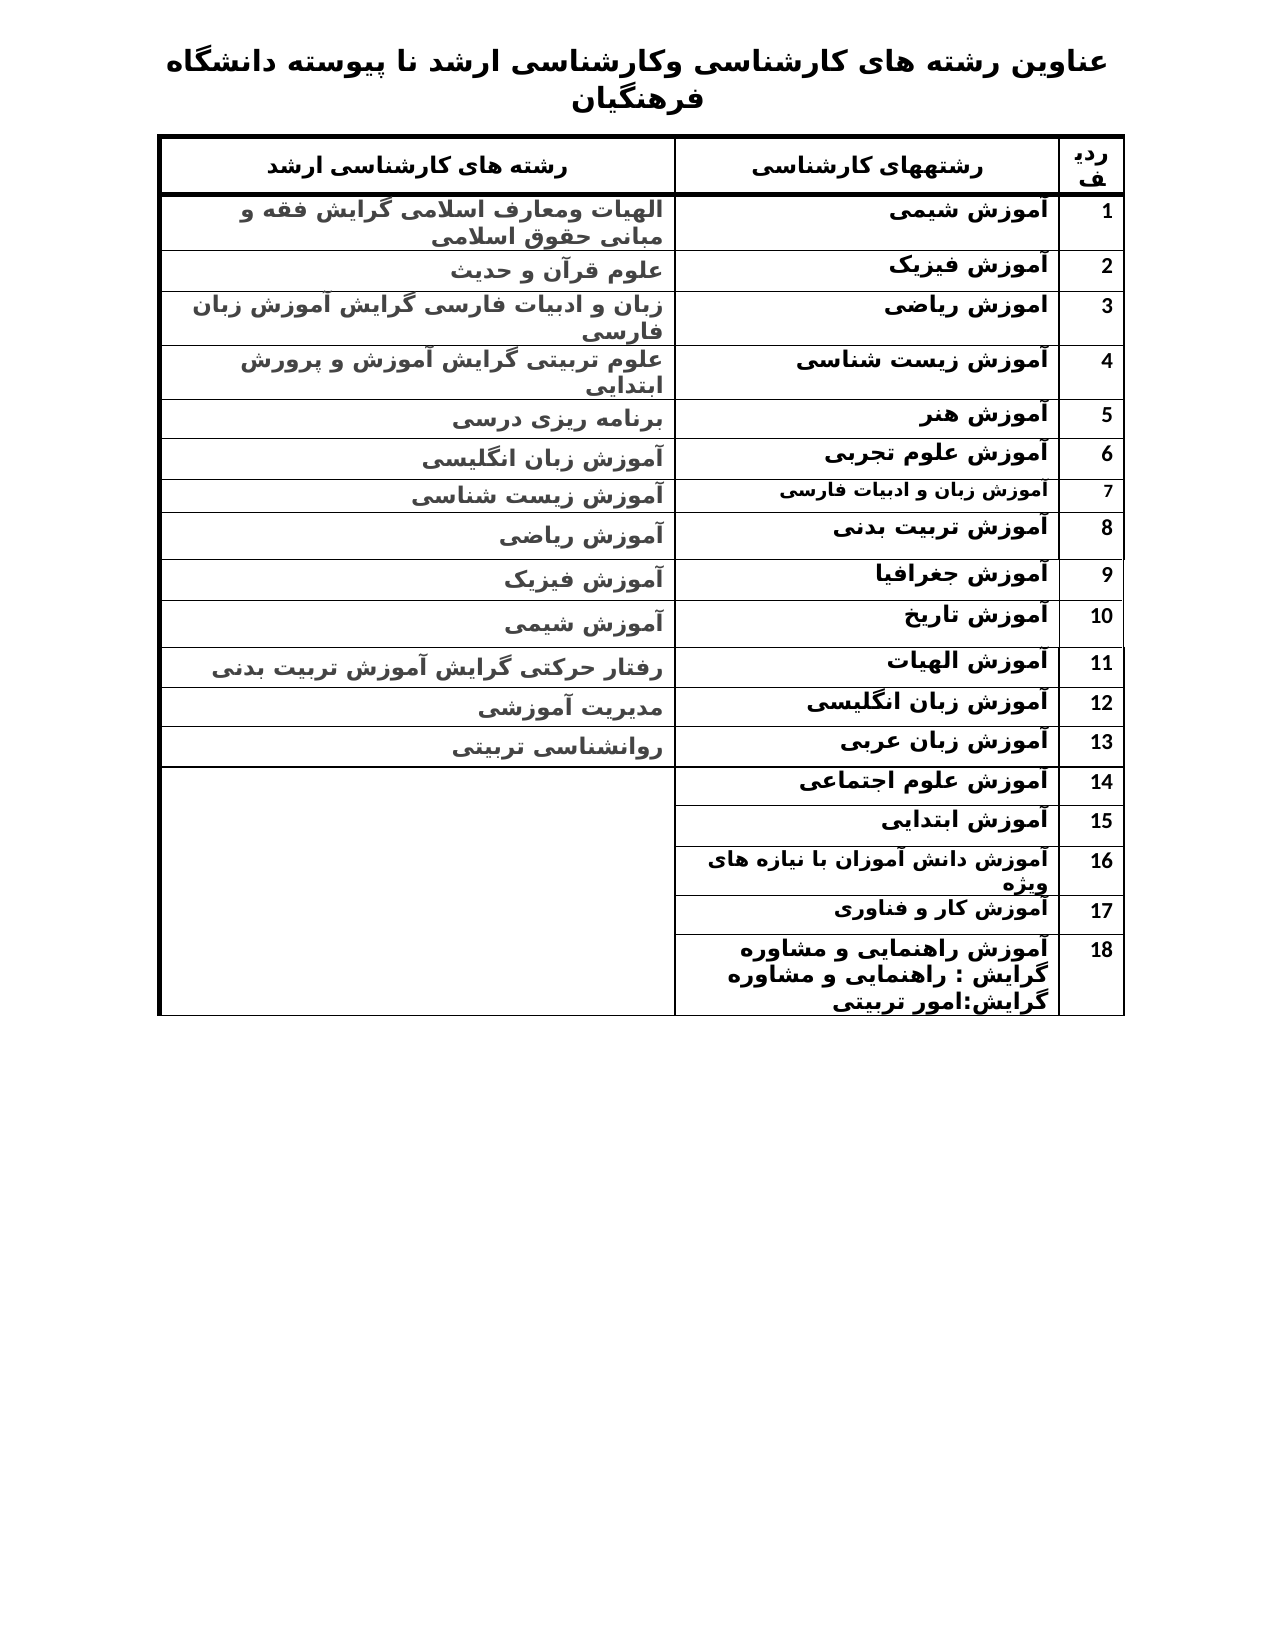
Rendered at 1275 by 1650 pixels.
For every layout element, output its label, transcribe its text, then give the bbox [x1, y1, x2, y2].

table_cell 2 [1060, 251, 1123, 291]
table_cell آموزش شیمی [162, 601, 674, 647]
table_cell 12 [1060, 688, 1123, 726]
table_cell 4 [1060, 346, 1123, 399]
table_header ردیف [1060, 139, 1123, 192]
table_cell آموزش زیست شناسی [162, 480, 674, 512]
table_header رشته های کارشناسی ارشد [162, 139, 674, 192]
table_cell 5 [1060, 400, 1123, 438]
table_cell 10 [1060, 600, 1123, 647]
table_cell 16 [1060, 847, 1123, 895]
table_header رشتههای کارشناسی [676, 139, 1058, 192]
table_cell رفتار حرکتی گرایش آموزش تربیت بدنی [162, 648, 674, 687]
table_cell 18 [1060, 935, 1123, 1015]
table_cell آموزش زبان انگلیسی [676, 688, 1058, 726]
table_cell 6 [1060, 439, 1123, 478]
table_cell 17 [1060, 896, 1123, 934]
table_cell 15 [1060, 806, 1123, 846]
table_cell علوم قرآن و حدیث [162, 251, 674, 291]
table_cell آموزش فیزیک [676, 251, 1058, 291]
table_cell 3 [1060, 292, 1123, 345]
table_cell 14 [1060, 768, 1123, 805]
table_cell آموزش راهنمایی و مشاوره گرایش : راهنمایی و مشاوره گرایش:امور تربیتی [676, 935, 1058, 1015]
table_cell آموزش تربیت بدنی [676, 513, 1058, 559]
table_cell 1 [1060, 197, 1123, 250]
table_cell آموزش هنر [676, 400, 1058, 438]
table_cell آموزش ابتدایی [676, 806, 1058, 846]
table_cell آموزش زیست شناسی [676, 346, 1058, 399]
table_cell 13 [1060, 727, 1123, 766]
table_cell زبان و ادبیات فارسی گرایش آموزش زبان فارسی [162, 292, 674, 345]
text عناوین رشته های کارشناسی وکارشناسی ارشد نا پیوسته دانشگاه فرهنگیان [150, 44, 1125, 115]
table_cell روانشناسی تربیتی [162, 727, 674, 766]
table_cell آموزش الهیات [676, 648, 1058, 687]
table_cell آموزش شیمی [676, 197, 1058, 250]
table_cell آموزش کار و فناوری [676, 896, 1058, 934]
table_cell 11 [1060, 647, 1123, 687]
table_cell آموزش جغرافیا [676, 560, 1059, 600]
table_cell علوم تربیتی گرایش آموزش و پرورش ابتدایی [162, 346, 674, 399]
table_cell آموزش زبان عربی [676, 727, 1058, 766]
table_cell 8 [1060, 513, 1123, 559]
table_cell 7 [1060, 480, 1123, 512]
table_cell آموزش ریاضی [162, 513, 674, 559]
table_cell آموزش فیزیک [162, 560, 674, 600]
table_cell آموزش دانش آموزان با نیازه های ویژه [676, 847, 1058, 895]
table_cell آموزش علوم اجتماعی [676, 768, 1058, 805]
table_cell آموزش زبان و ادبیات فارسی [676, 480, 1058, 512]
table_cell اموزش ریاضی [676, 292, 1058, 345]
table_cell برنامه ریزی درسی [162, 400, 674, 438]
table_cell آموزش علوم تجربی [676, 439, 1058, 478]
table_cell 9 [1060, 559, 1123, 600]
table_cell مدیریت آموزشی [162, 688, 674, 726]
table_cell الهیات ومعارف اسلامی گرایش فقه و مبانی حقوق اسلامی [162, 197, 674, 250]
table_cell آموزش زبان انگلیسی [162, 439, 674, 478]
table_cell [162, 768, 674, 1015]
table_cell آموزش تاریخ [676, 601, 1059, 647]
